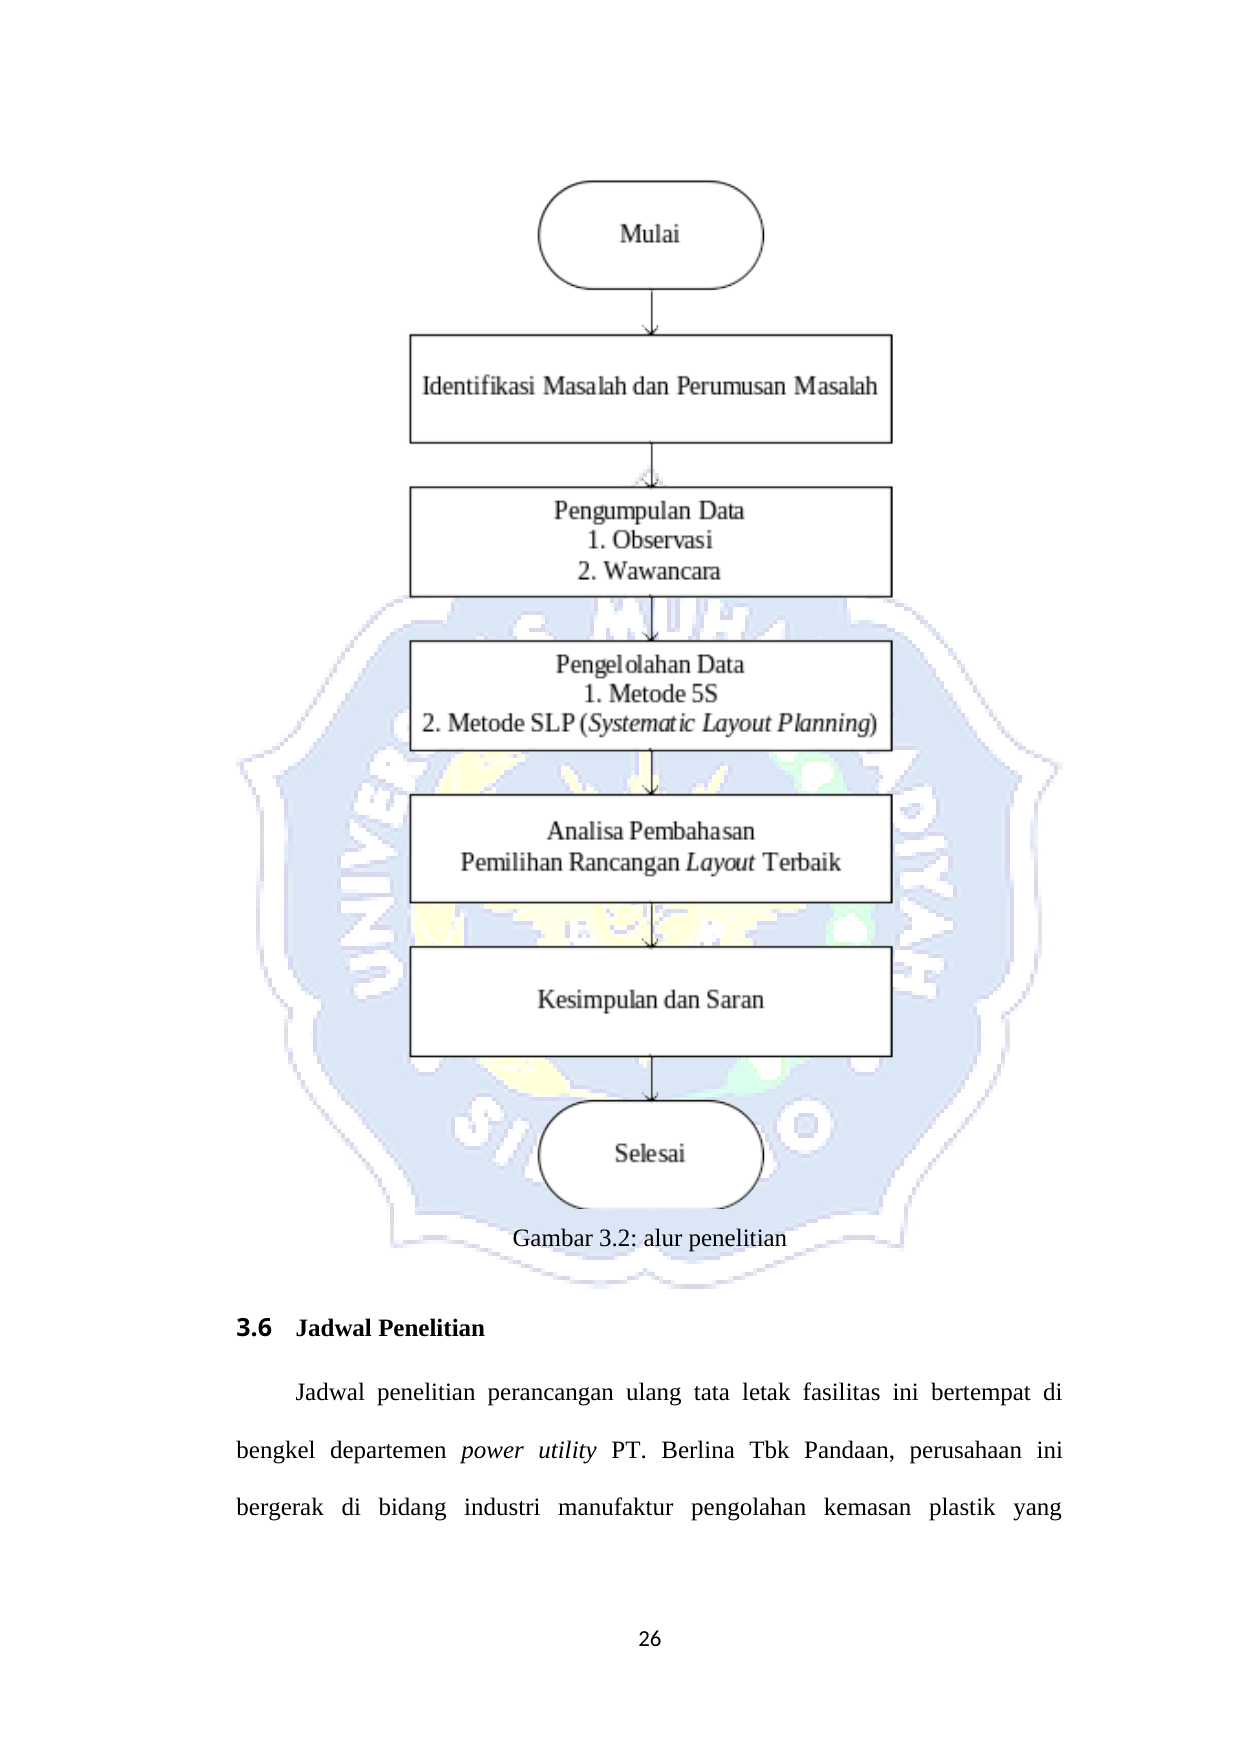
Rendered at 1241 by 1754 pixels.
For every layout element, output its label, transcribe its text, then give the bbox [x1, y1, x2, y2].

list Jadwal Penelitian [236, 1309, 1063, 1343]
list Gambar 3.2: alur penelitian [236, 1223, 1063, 1252]
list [236, 1377, 1063, 1521]
